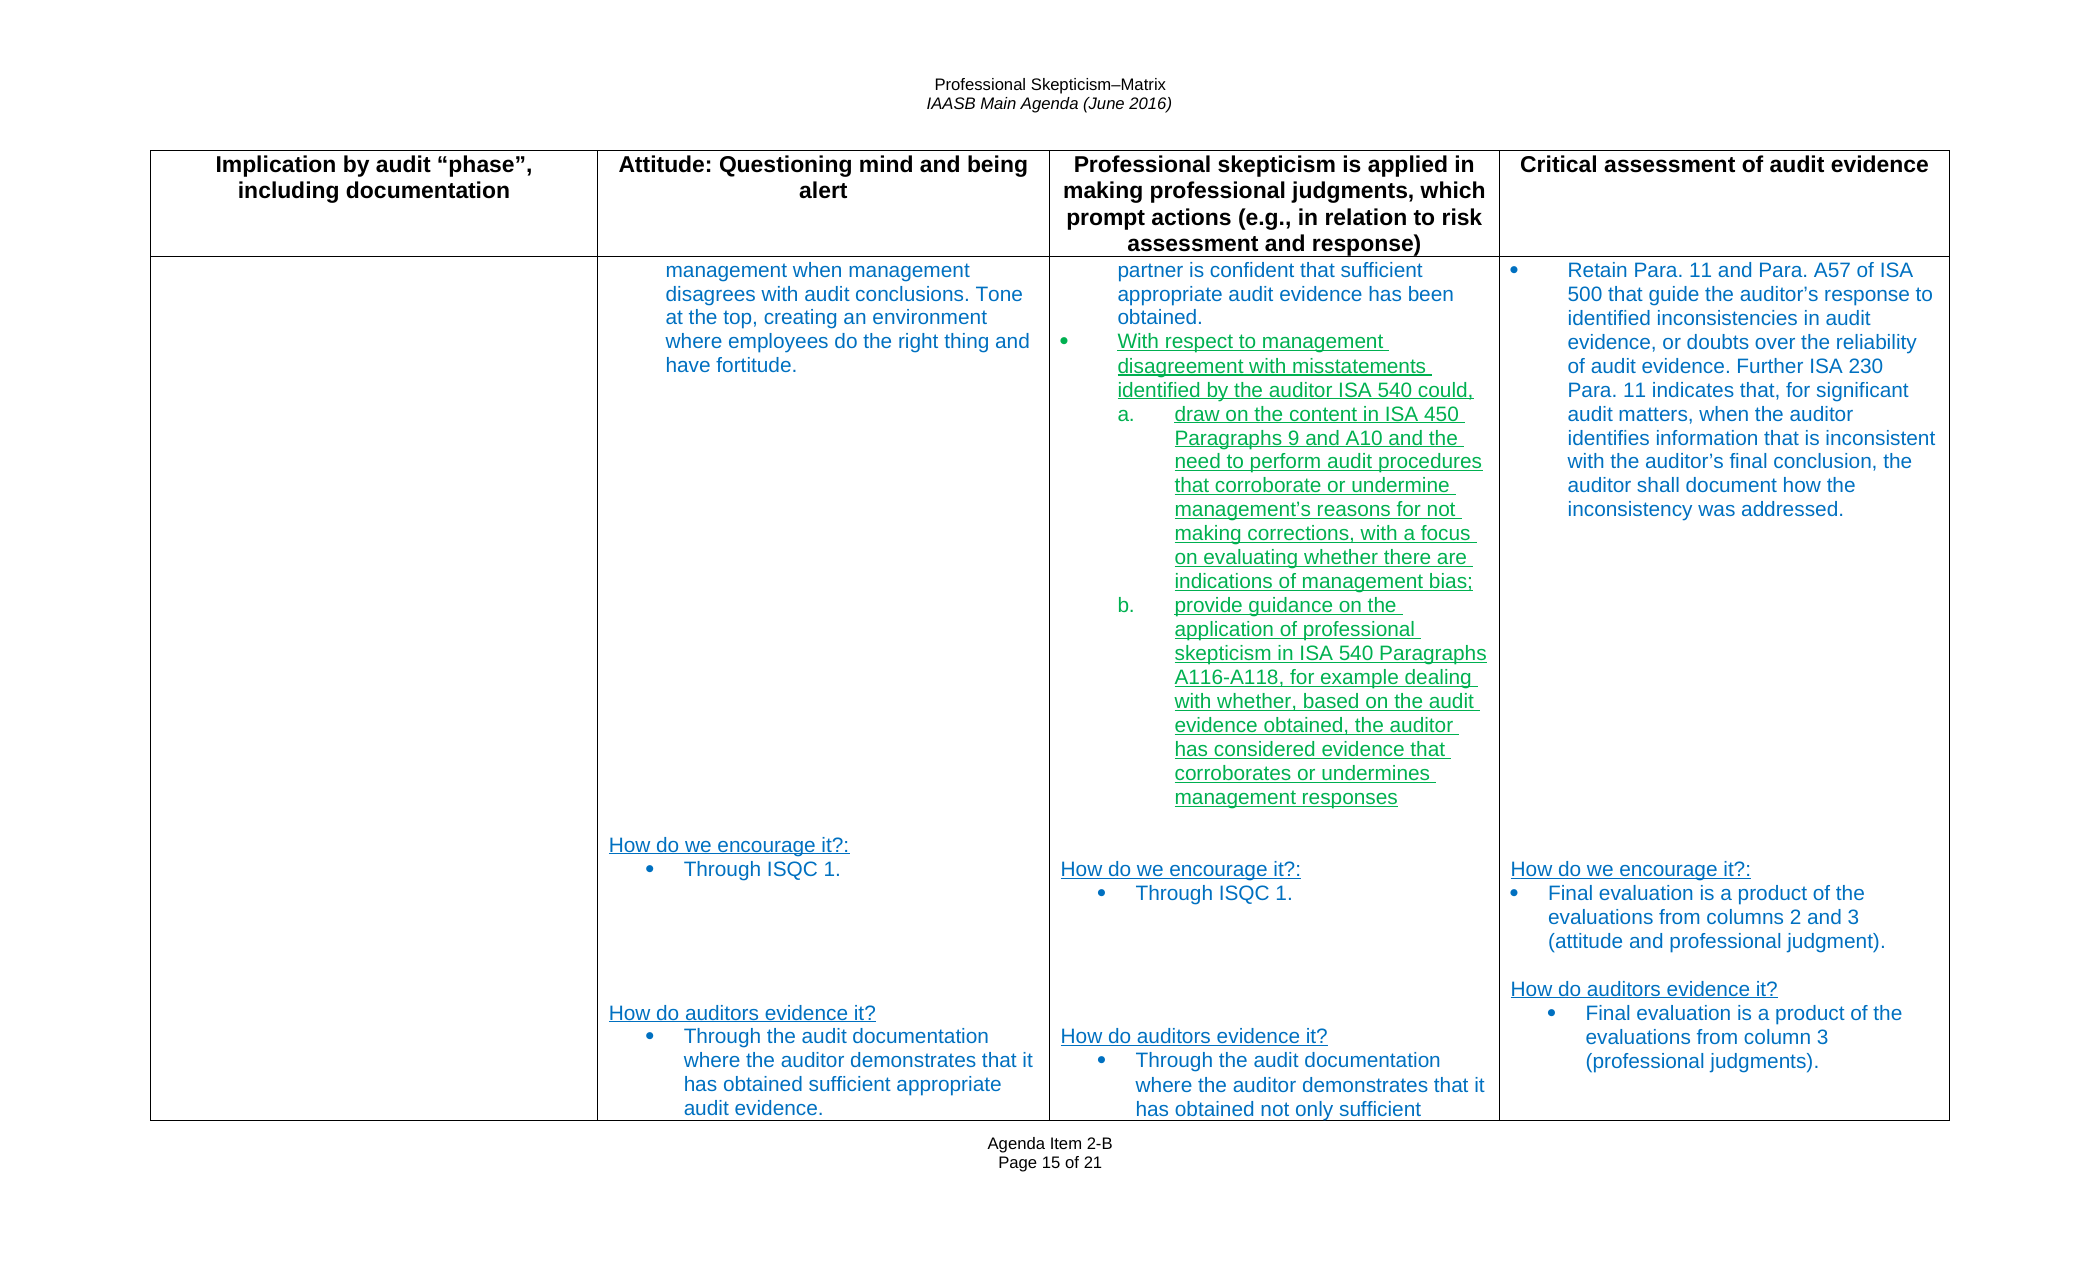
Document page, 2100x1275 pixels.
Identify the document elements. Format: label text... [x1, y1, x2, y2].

table_header Implication by audit “phase”, including documentation [151, 151, 597, 256]
table_header Critical assessment of audit evidence [1500, 151, 1949, 256]
table_header Professional skepticism is applied in making professional judgments, which prompt actions (e.g., in relation to risk assessment and response) [1050, 151, 1499, 256]
table_header Attitude: Questioning mind and being alert [598, 151, 1049, 256]
